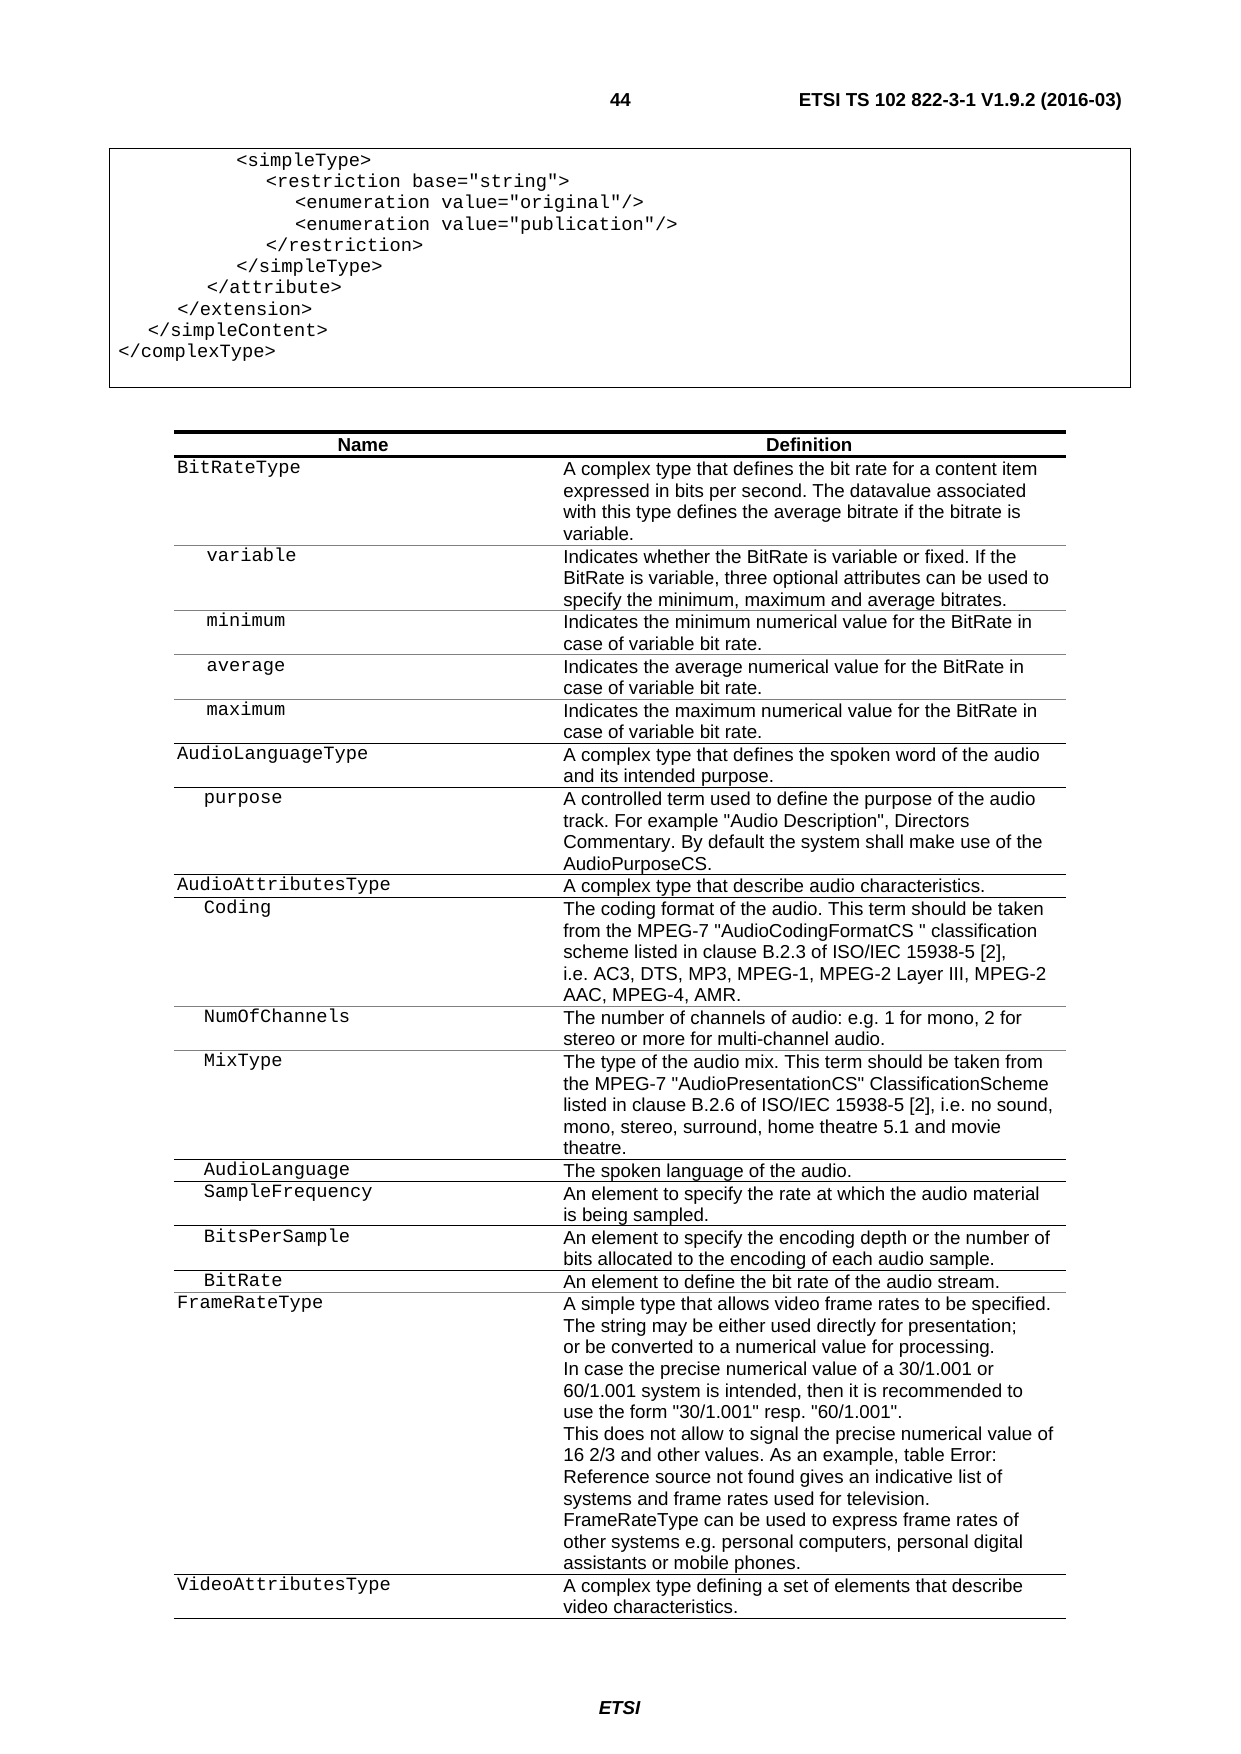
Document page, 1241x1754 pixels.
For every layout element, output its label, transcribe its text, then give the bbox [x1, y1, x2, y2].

text <simpleType> [110, 149, 1130, 172]
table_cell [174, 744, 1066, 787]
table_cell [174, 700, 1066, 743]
text </attribute> [118, 278, 1122, 299]
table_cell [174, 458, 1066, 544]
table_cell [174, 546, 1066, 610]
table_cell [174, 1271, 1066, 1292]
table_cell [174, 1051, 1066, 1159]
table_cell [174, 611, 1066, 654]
text </restriction> [118, 236, 1122, 257]
text <enumeration value="original"/> [118, 193, 1122, 214]
text </complexType> [118, 342, 1122, 360]
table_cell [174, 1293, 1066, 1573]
text </simpleContent> [118, 321, 1122, 342]
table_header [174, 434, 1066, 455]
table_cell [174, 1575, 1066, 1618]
text <restriction base="string"> [118, 172, 1122, 193]
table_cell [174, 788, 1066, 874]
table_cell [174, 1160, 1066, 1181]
text <enumeration value="publication"/> [118, 214, 1122, 236]
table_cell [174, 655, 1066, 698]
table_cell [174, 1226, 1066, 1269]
text </extension> [118, 299, 1122, 321]
text </simpleType> [118, 257, 1122, 278]
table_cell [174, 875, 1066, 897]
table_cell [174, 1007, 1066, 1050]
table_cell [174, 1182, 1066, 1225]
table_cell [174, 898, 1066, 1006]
